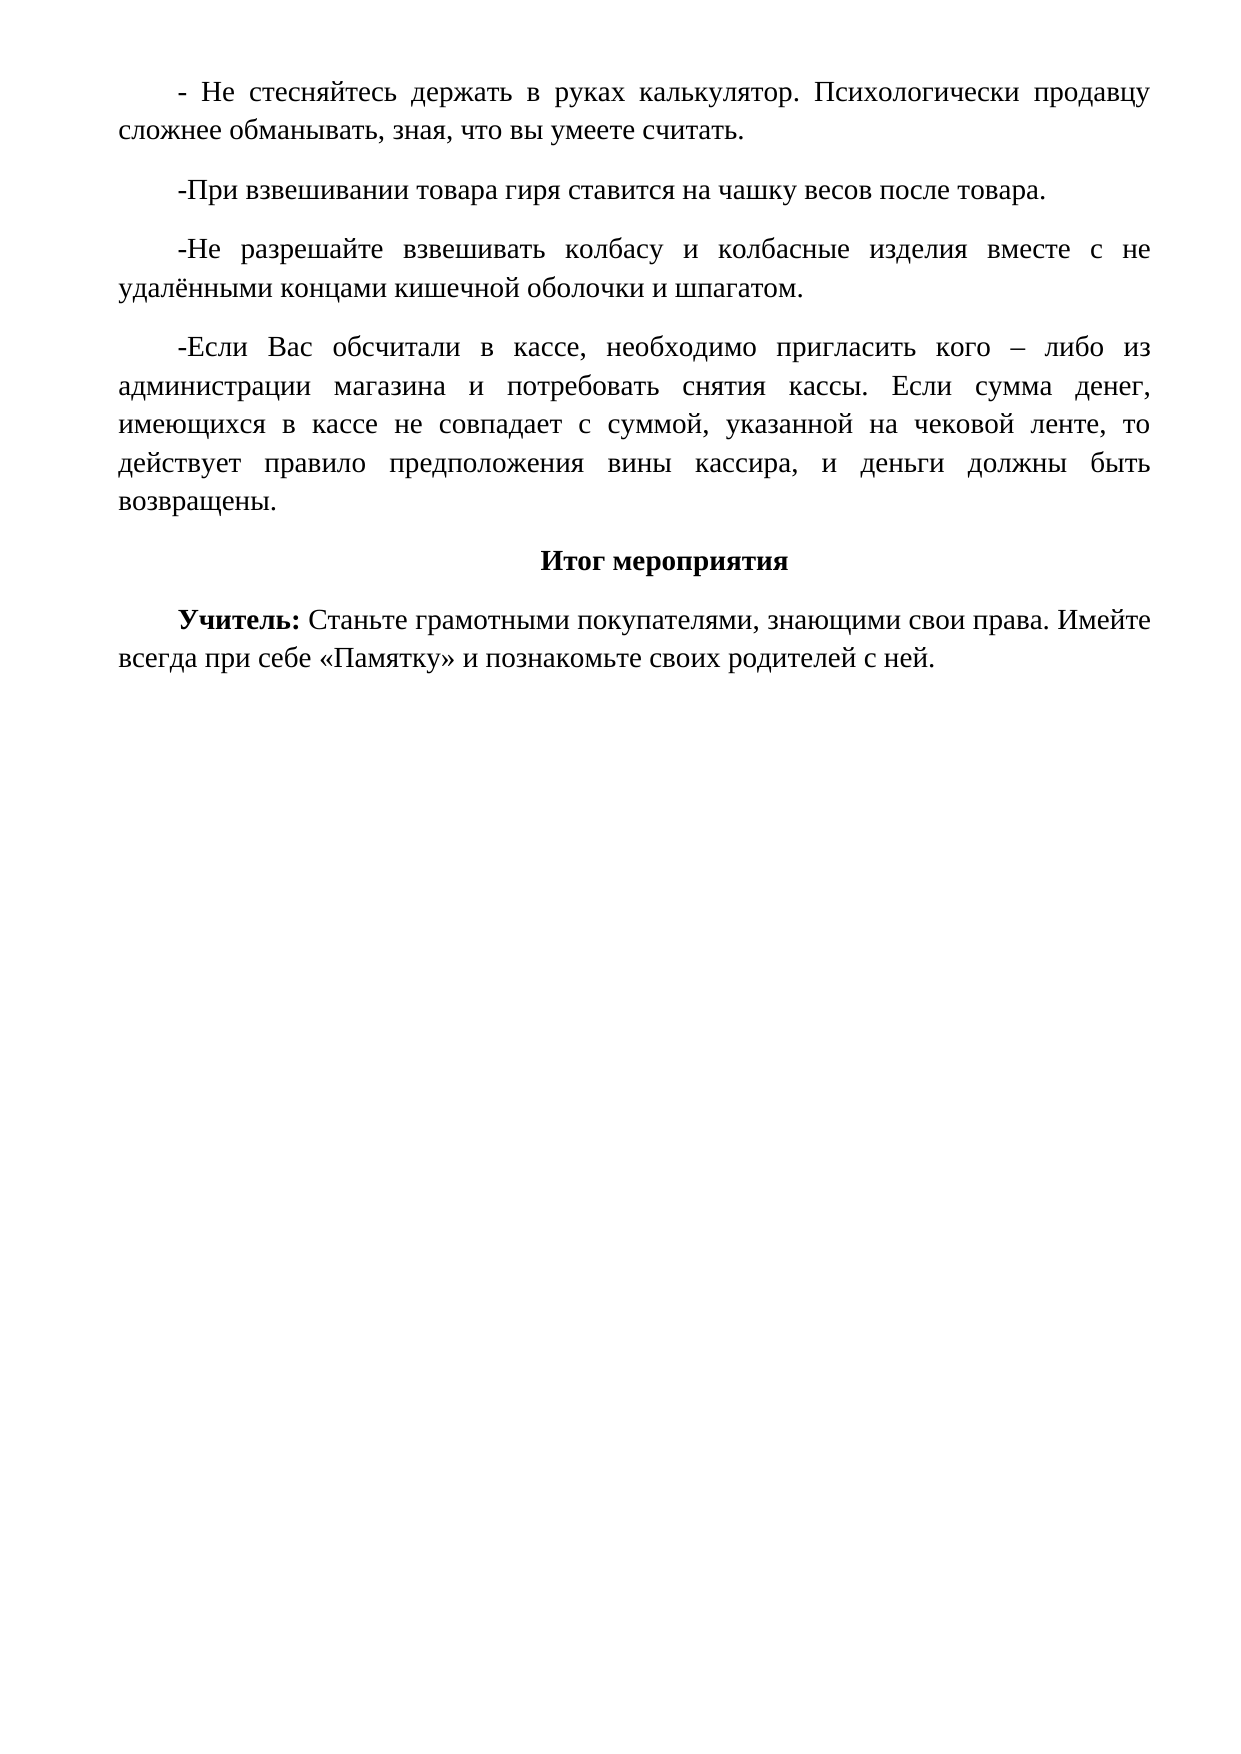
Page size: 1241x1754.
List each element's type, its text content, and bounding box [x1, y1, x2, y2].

text Учитель: Станьте грамотными покупателями, знающими свои права. Имейте всегда при себе «Памятку» и познакомьте своих родителей с ней. [118, 602, 1152, 674]
text -При взвешивании товара гиря ставится на чашку весов после товара. [118, 172, 1152, 205]
text - Не стесняйтесь держать в руках калькулятор. Психологически продавцу сложнее обманывать, зная, что вы умеете считать. [118, 74, 1152, 146]
text Итог мероприятия [118, 543, 1152, 576]
text -Если Вас обсчитали в кассе, необходимо пригласить кого – либо из администрации магазина и потребовать снятия кассы. Если сумма денег, имеющихся в кассе не совпадает с суммой, указанной на чековой ленте, то действует правило предположения вины кассира, и деньги должны быть возвращены. [118, 329, 1152, 517]
text -Не разрешайте взвешивать колбасу и колбасные изделия вместе с не удалёнными концами кишечной оболочки и шпагатом. [118, 231, 1152, 303]
